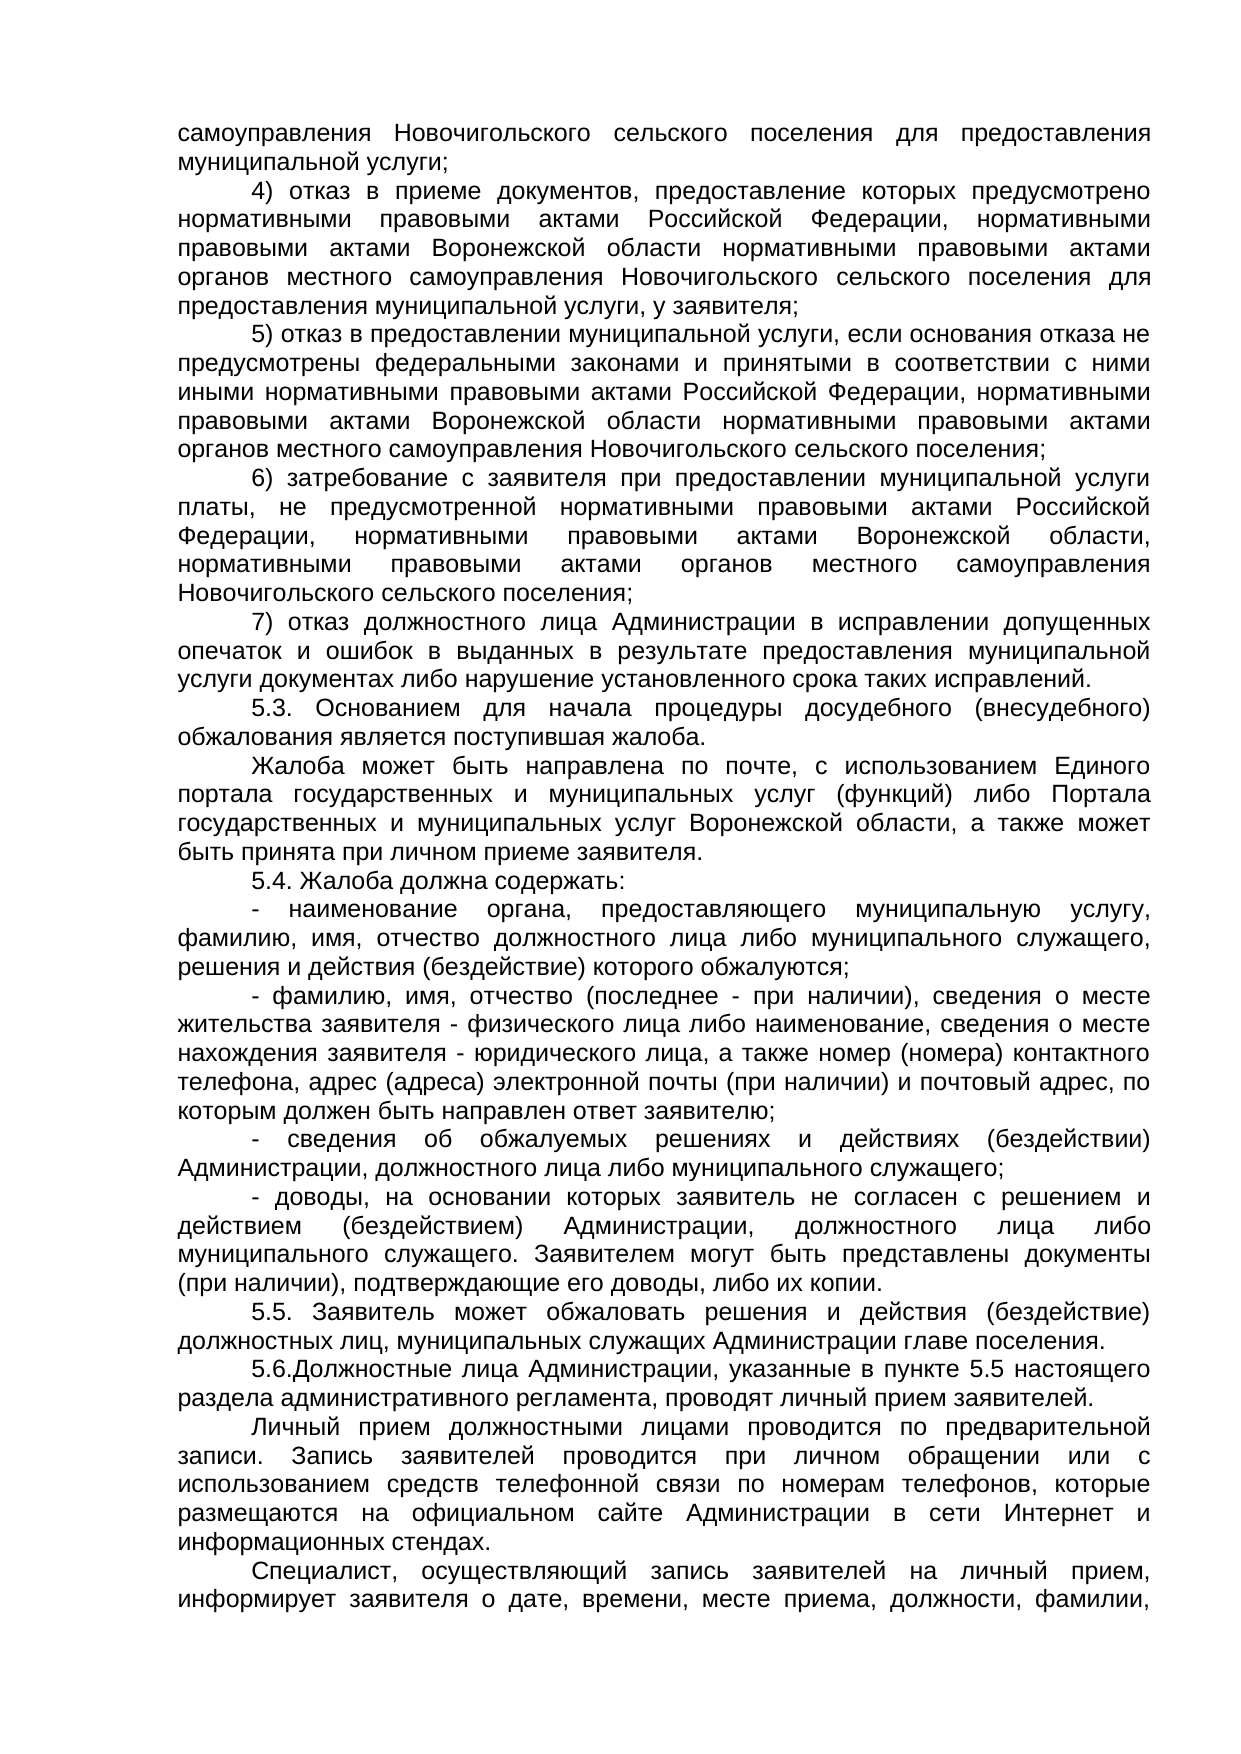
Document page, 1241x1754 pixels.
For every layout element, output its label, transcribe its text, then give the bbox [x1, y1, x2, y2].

text 5.6.Должностные лица Администрации, указанные в пункте 5.5 настоящего раздела административного регламента, проводят личный прием заявителей. [177, 1354, 1152, 1412]
text - сведения об обжалуемых решениях и действиях (бездействии) Администрации, должностного лица либо муниципального служащего; [177, 1124, 1152, 1182]
text Жалоба может быть направлена по почте, с использованием Единого портала государственных и муниципальных услуг (функций) либо Портала государственных и муниципальных услуг Воронежской области, а также может быть принята при личном приеме заявителя. [177, 751, 1152, 866]
text 6) затребование с заявителя при предоставлении муниципальной услуги платы, не предусмотренной нормативными правовыми актами Российской Федерации, нормативными правовыми актами Воронежской области, нормативными правовыми актами органов местного самоуправления Новочигольского сельского поселения; [177, 463, 1152, 607]
text - наименование органа, предоставляющего муниципальную услугу, фамилию, имя, отчество должностного лица либо муниципального служащего, решения и действия (бездействие) которого обжалуются; [177, 894, 1152, 981]
text 7) отказ должностного лица Администрации в исправлении допущенных опечаток и ошибок в выданных в результате предоставления муниципальной услуги документах либо нарушение установленного срока таких исправлений. [177, 607, 1152, 693]
text 5) отказ в предоставлении муниципальной услуги, если основания отказа не предусмотрены федеральными законами и принятыми в соответствии с ними иными нормативными правовыми актами Российской Федерации, нормативными правовыми актами Воронежской области нормативными правовыми актами органов местного самоуправления Новочигольского сельского поселения; [177, 319, 1152, 463]
text 5.3. Основанием для начала процедуры досудебного (внесудебного) обжалования является поступившая жалоба. [177, 693, 1152, 751]
text - фамилию, имя, отчество (последнее - при наличии), сведения о месте жительства заявителя - физического лица либо наименование, сведения о месте нахождения заявителя - юридического лица, а также номер (номера) контактного телефона, адрес (адреса) электронной почты (при наличии) и почтовый адрес, по которым должен быть направлен ответ заявителю; [177, 981, 1152, 1124]
text - доводы, на основании которых заявитель не согласен с решением и действием (бездействием) Администрации, должностного лица либо муниципального служащего. Заявителем могут быть представлены документы (при наличии), подтверждающие его доводы, либо их копии. [177, 1182, 1152, 1297]
text 5.5. Заявитель может обжаловать решения и действия (бездействие) должностных лиц, муниципальных служащих Администрации главе поселения. [177, 1297, 1152, 1354]
text 5.4. Жалоба должна содержать: [177, 866, 1152, 894]
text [177, 1556, 1152, 1613]
text 4) отказ в приеме документов, предоставление которых предусмотрено нормативными правовыми актами Российской Федерации, нормативными правовыми актами Воронежской области нормативными правовыми актами органов местного самоуправления Новочигольского сельского поселения для предоставления муниципальной услуги, у заявителя; [177, 176, 1152, 319]
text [177, 118, 1152, 176]
text Личный прием должностными лицами проводится по предварительной записи. Запись заявителей проводится при личном обращении или с использованием средств телефонной связи по номерам телефонов, которые размещаются на официальном сайте Администрации в сети Интернет и информационных стендах. [177, 1412, 1152, 1556]
